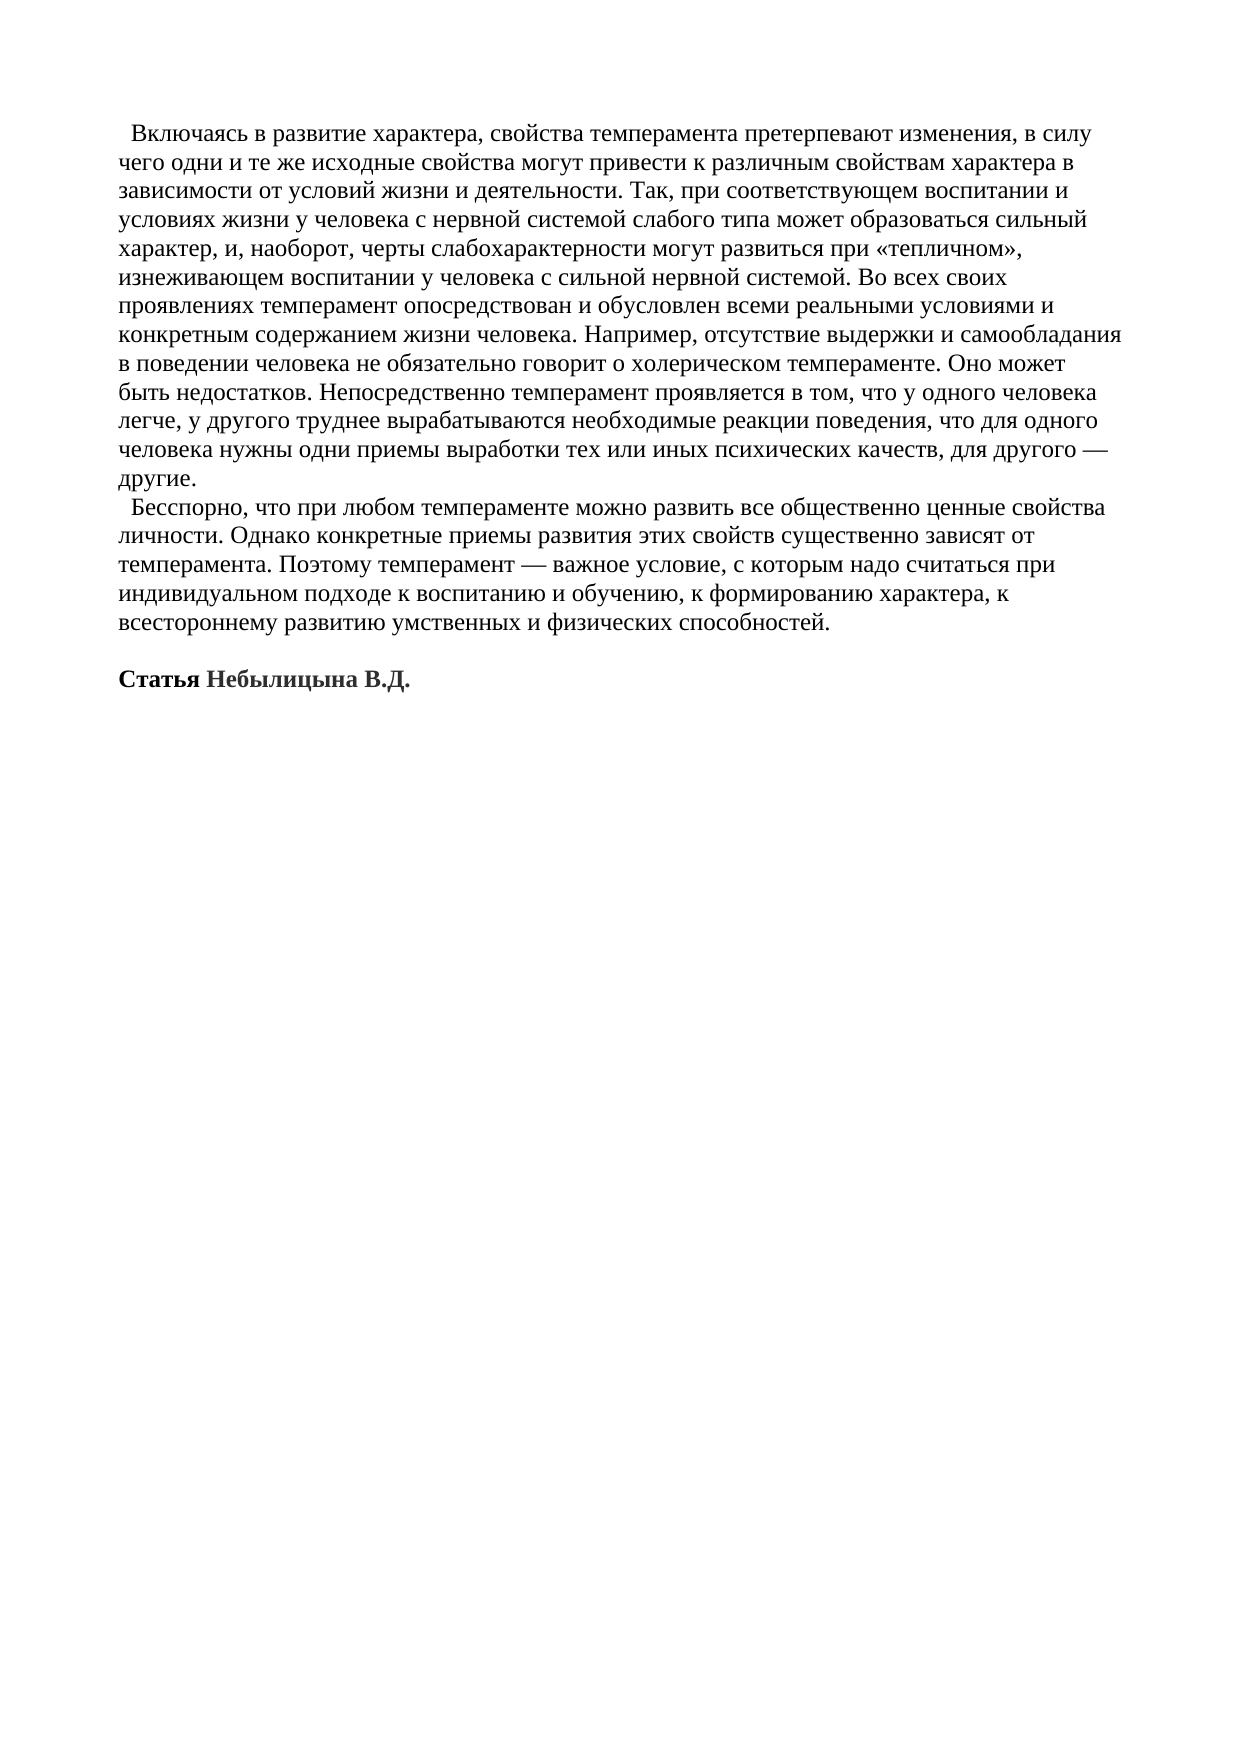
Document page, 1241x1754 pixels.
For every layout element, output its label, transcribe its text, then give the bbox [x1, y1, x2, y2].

text Бесспорно, что при любом темпераменте можно развить все общественно ценные свойства личности. Однако конкретные приемы развития этих свойств существенно зависят от темперамента. Поэтому темперамент — важное условие, с которым надо считаться при индивидуальном подходе к воспитанию и обучению, к формированию характера, к всестороннему развитию умственных и физических способностей. [118, 492, 1122, 636]
text Статья Небылицына В.Д. [118, 664, 1122, 693]
text Включаясь в развитие характера, свойства темперамента претерпевают изменения, в силу чего одни и те же исходные свойства могут привести к различным свойствам характера в зависимости от условий жизни и деятельности. Так, при соответствующем воспитании и условиях жизни у человека с нервной системой слабого типа может образоваться сильный характер, и, наоборот, черты слабохарактерности могут развиться при «тепличном», изнеживающем воспитании у человека с сильной нервной системой. Во всех своих проявлениях темперамент опосредствован и обусловлен всеми реальными условиями и конкретным содержанием жизни человека. Например, отсутствие выдержки и самообладания в поведении человека не обязательно говорит о холерическом темпераменте. Оно может быть недостатков. Непосредственно темперамент проявляется в том, что у одного человека легче, у другого труднее вырабатываются необходимые реакции поведения, что для одного человека нужны одни приемы выработки тех или иных психических качеств, для другого — другие. [118, 118, 1122, 492]
